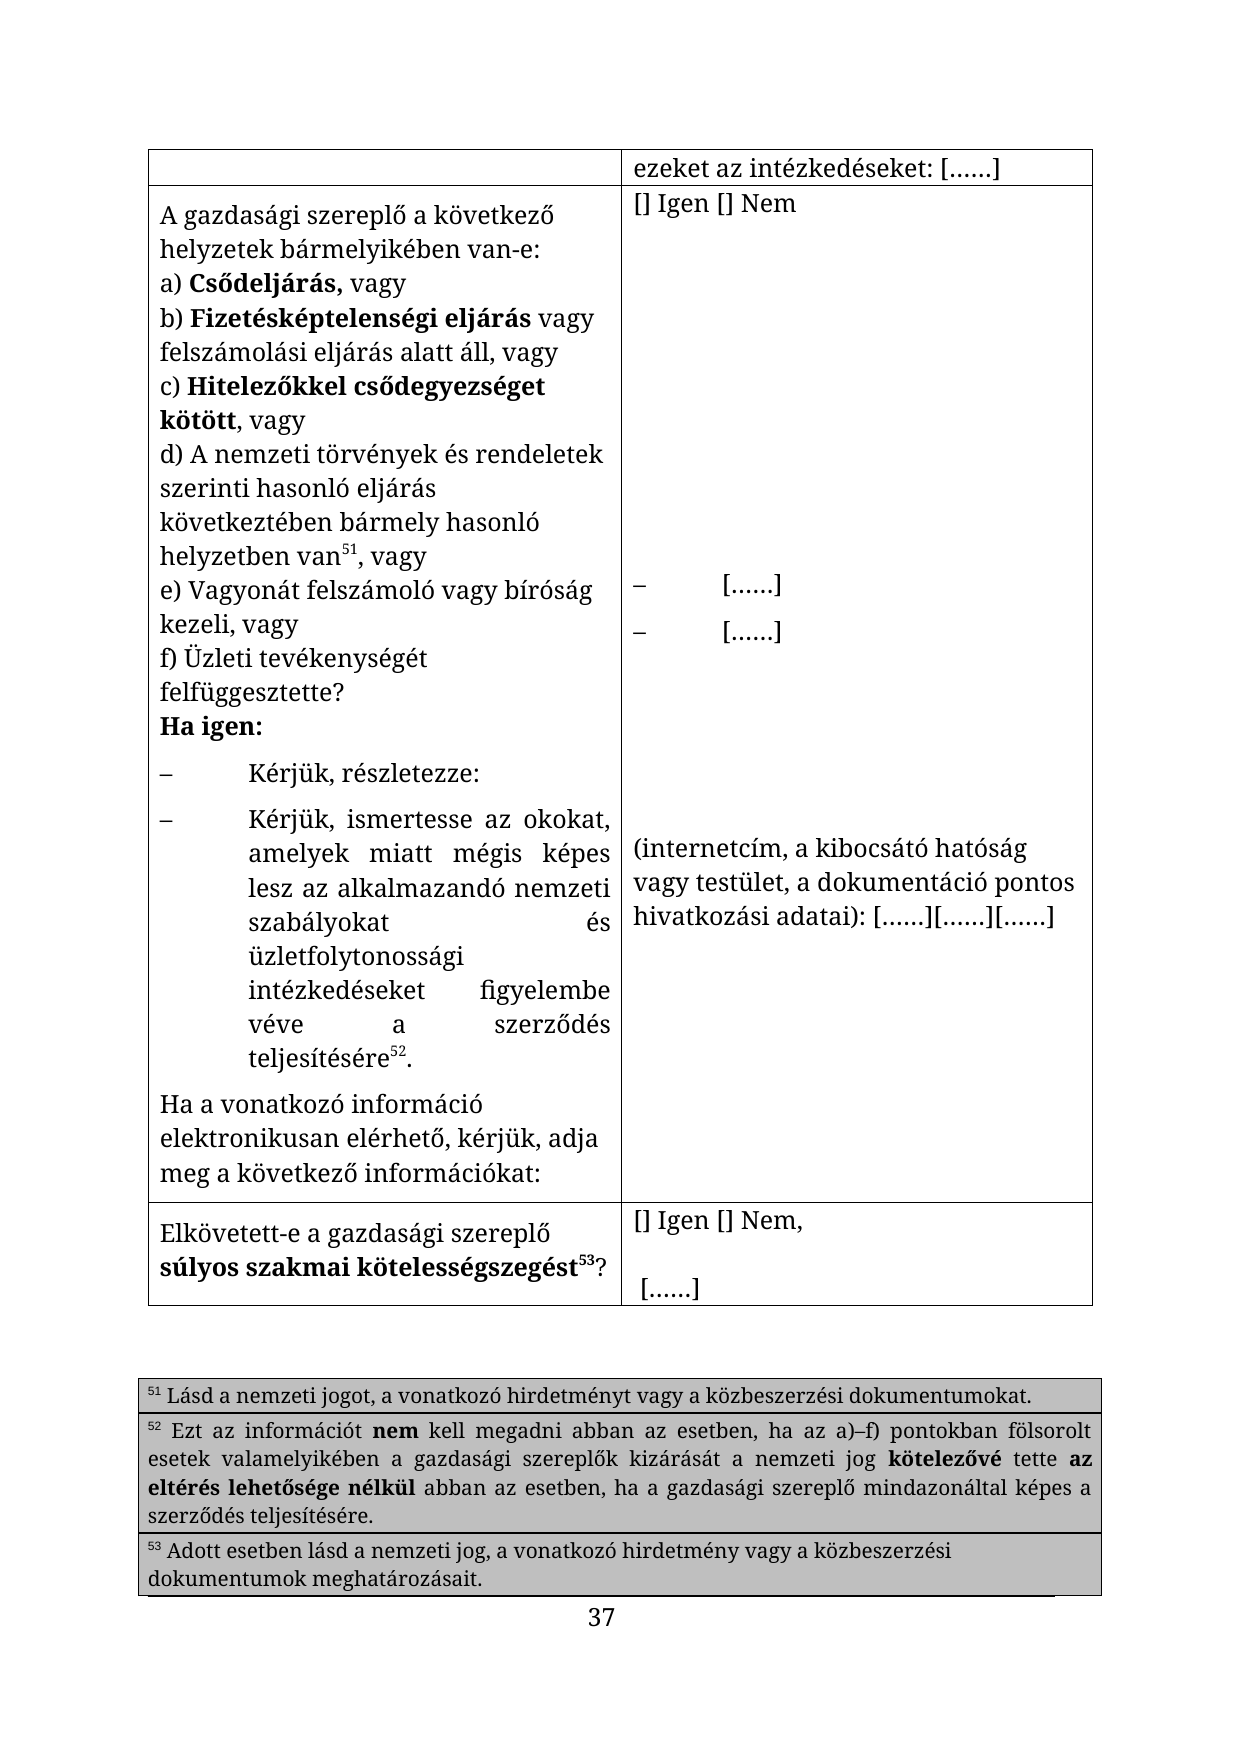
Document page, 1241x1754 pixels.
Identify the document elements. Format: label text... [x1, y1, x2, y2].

table_cell A gazdasági szereplő a következő helyzetek bármelyikében van-e: a) Csődeljárás, vagy b) Fizetésképtelenségi eljárás vagy felszámolási eljárás alatt áll, vagy c) Hitelezőkkel csődegyezséget kötött, vagy d) A nemzeti törvények és rendeletek szerinti hasonló eljárás következtében bármely hasonló helyzetben van, vagy e) Vagyonát felszámoló vagy bíróság kezeli, vagy f) Üzleti tevékenységét felfüggesztette? Ha igen: Kérjük, részletezze: Kérjük, ismertesse az okokat, amelyek miatt mégis képes lesz az alkalmazandó nemzeti szabályokat és üzletfolytonossági intézkedéseket figyelembe véve a szerződés teljesítésére. Ha a vonatkozó információ elektronikusan elérhető, kérjük, adja meg a következő információkat: [149, 186, 621, 1202]
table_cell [149, 1203, 621, 1305]
table_cell [] Igen [] Nem, [……] [622, 1203, 1092, 1305]
table_cell [] Igen [] Nem [……] [……] (internetcím, a kibocsátó hatóság vagy testület, a dokumentáció pontos hivatkozási adatai): [……][……][……] [622, 186, 1092, 1202]
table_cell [622, 150, 1092, 184]
